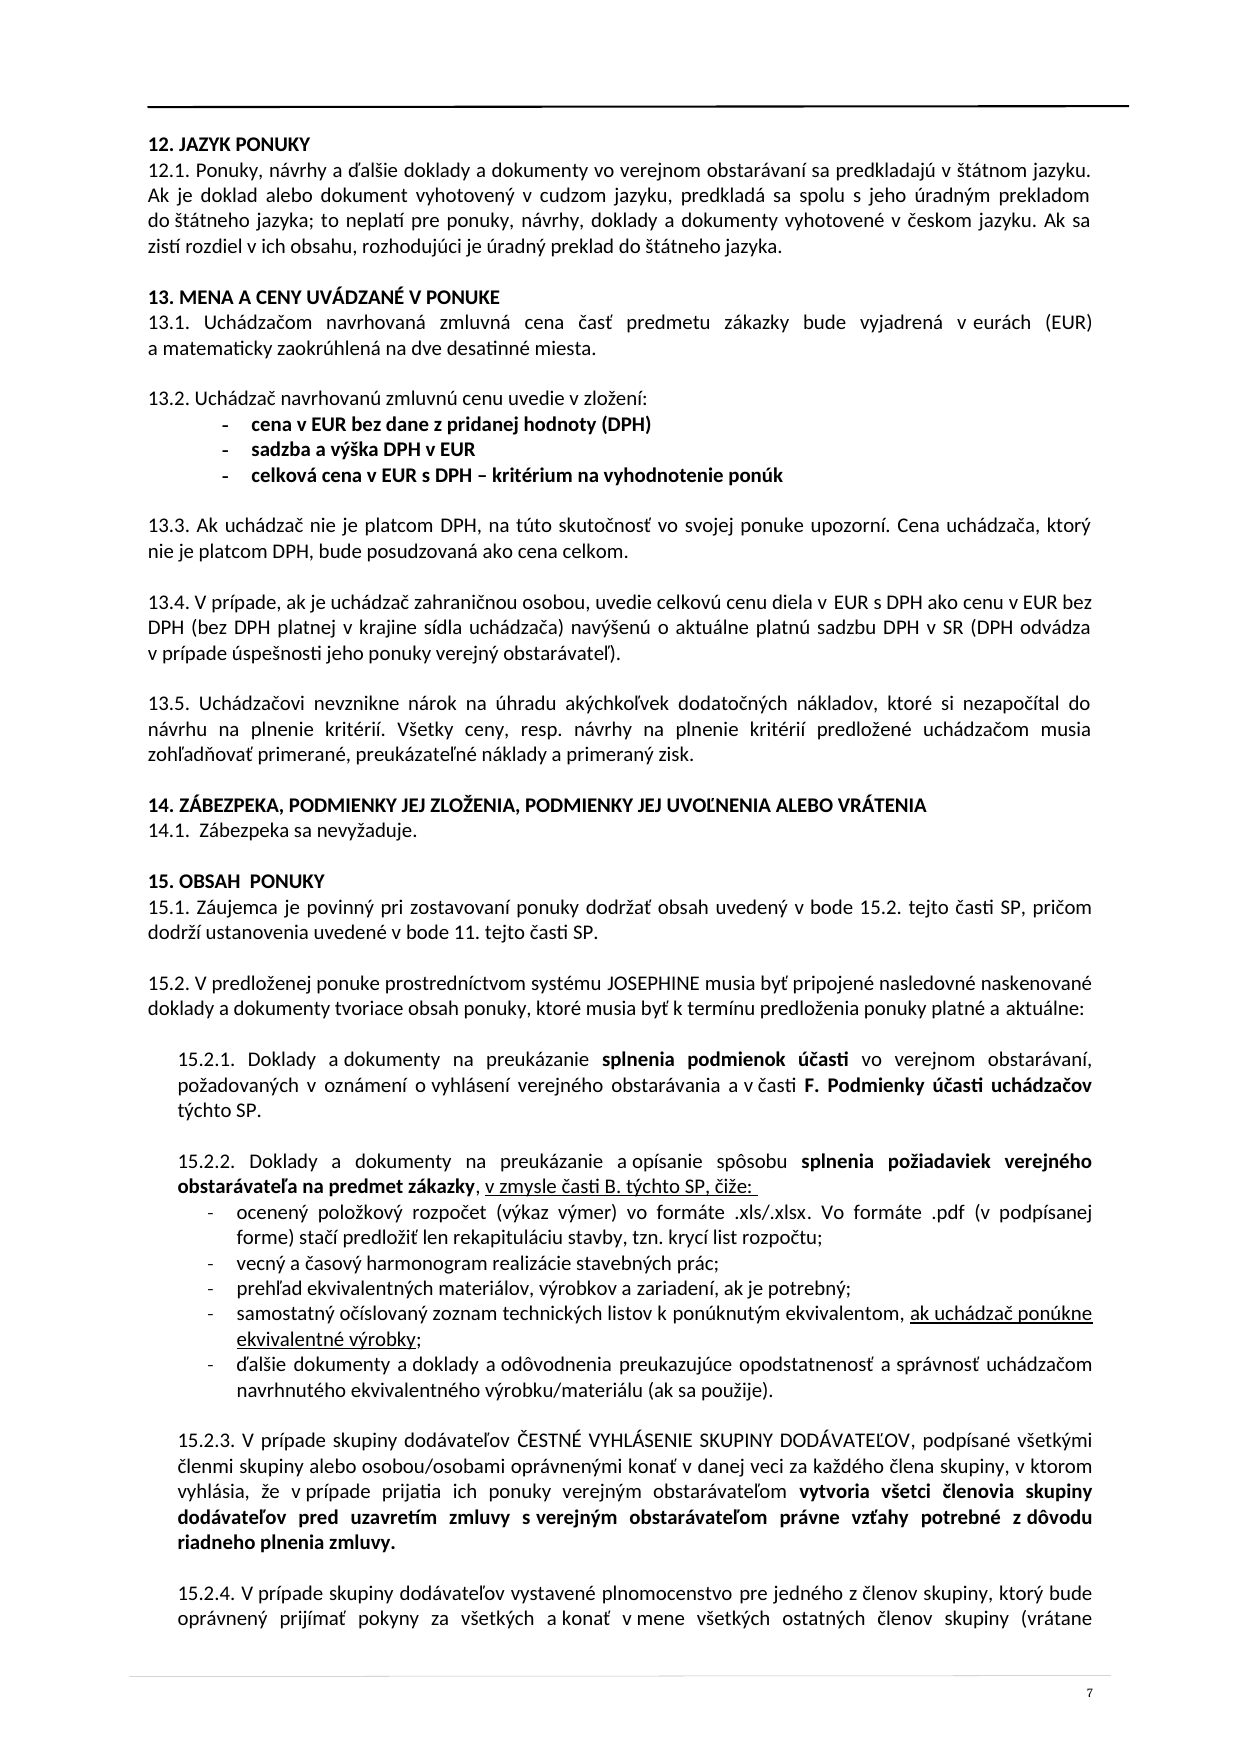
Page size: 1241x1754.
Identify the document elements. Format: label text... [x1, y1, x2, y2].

text 13.4. V prípade, ak je uchádzač zahraničnou osobou, uvedie celkovú cenu diela v EUR s DPH ako cenu v EUR bez DPH (bez DPH platnej v krajine sídla uchádzača) navýšenú o aktuálne platnú sadzbu DPH v SR (DPH odvádza v prípade úspešnosti jeho ponuky verejný obstarávateľ). [148, 589, 1092, 665]
text 15.2.3. V prípade skupiny dodávateľov čestné vyhlásenie skupiny dodávateľov, podpísané všetkými členmi skupiny alebo osobou/osobami oprávnenými konať v danej veci za každého člena skupiny, v ktorom vyhlásia, že v prípade prijatia ich ponuky verejným obstarávateľom vytvoria všetci členovia skupiny dodávateľov pred uzavretím zmluvy s verejným obstarávateľom právne vzťahy potrebné z dôvodu riadneho plnenia zmluvy. [177, 1428, 1092, 1555]
text 15. OBSAH PONUKY [148, 868, 1092, 894]
list prehľad ekvivalentných materiálov, výrobkov a zariadení, ak je potrebný; [207, 1275, 1092, 1301]
list celková cena v EUR s DPH – kritérium na vyhodnotenie ponúk [222, 462, 1092, 487]
text 12. JAZYK PONUKY [148, 131, 1092, 157]
text 14. ZÁBEZPEKA, podmienky jej zloženia, podmienky jej uvoľnenia alebo vrátenia [148, 792, 1092, 818]
text 15.2.2. Doklady a dokumenty na preukázanie a opísanie spôsobu splnenia požiadaviek verejného obstarávateľa na predmet zákazky, v zmysle časti B. týchto SP, čiže: [177, 1148, 1092, 1199]
list cena v EUR bez dane z pridanej hodnoty (DPH) [222, 411, 1092, 436]
text 12.1. Ponuky, návrhy a ďalšie doklady a dokumenty vo verejnom obstarávaní sa predkladajú v štátnom jazyku. Ak je doklad alebo dokument vyhotovený v cudzom jazyku, predkladá sa spolu s jeho úradným prekladom do štátneho jazyka; to neplatí pre ponuky, návrhy, doklady a dokumenty vyhotovené v českom jazyku. Ak sa zistí rozdiel v ich obsahu, rozhodujúci je úradný preklad do štátneho jazyka. [148, 157, 1092, 258]
list ocenený položkový rozpočet (výkaz výmer) vo formáte .xls/.xlsx. Vo formáte .pdf (v podpísanej forme) stačí predložiť len rekapituláciu stavby, tzn. krycí list rozpočtu; [207, 1199, 1092, 1250]
text 13.2. Uchádzač navrhovanú zmluvnú cenu uvedie v zložení: [148, 386, 1092, 411]
text 13.1. Uchádzačom navrhovaná zmluvná cena časť predmetu zákazky bude vyjadrená v eurách (EUR) a matematicky zaokrúhlená na dve desatinné miesta. [148, 309, 1092, 360]
text 13. MENA A CENY UVÁDZANÉ V PONUKE [148, 284, 1092, 309]
list samostatný očíslovaný zoznam technických listov k ponúknutým ekvivalentom, ak uchádzač ponúkne ekvivalentné výrobky; [207, 1301, 1092, 1351]
text 15.2.1. Doklady a dokumenty na preukázanie splnenia podmienok účasti vo verejnom obstarávaní, požadovaných v oznámení o vyhlásení verejného obstarávania a v časti F. Podmienky účasti uchádzačov týchto SP. [177, 1046, 1092, 1123]
list sadzba a výška DPH v EUR [222, 436, 1092, 462]
text 15.1. Záujemca je povinný pri zostavovaní ponuky dodržať obsah uvedený v bode 15.2. tejto časti SP, pričom dodrží ustanovenia uvedené v bode 11. tejto časti SP. [148, 894, 1092, 945]
text 15.2. V predloženej ponuke prostredníctvom systému JOSEPHINE musia byť pripojené nasledovné naskenované doklady a dokumenty tvoriace obsah ponuky, ktoré musia byť k termínu predloženia ponuky platné a aktuálne: [148, 970, 1092, 1021]
text 13.5. Uchádzačovi nevznikne nárok na úhradu akýchkoľvek dodatočných nákladov, ktoré si nezapočítal do návrhu na plnenie kritérií. Všetky ceny, resp. návrhy na plnenie kritérií predložené uchádzačom musia zohľadňovať primerané, preukázateľné náklady a primeraný zisk. [148, 691, 1092, 767]
list vecný a časový harmonogram realizácie stavebných prác; [207, 1250, 1092, 1275]
text 13.3. Ak uchádzač nie je platcom DPH, na túto skutočnosť vo svojej ponuke upozorní. Cena uchádzača, ktorý nie je platcom DPH, bude posudzovaná ako cena celkom. [148, 513, 1092, 563]
text 14.1. Zábezpeka sa nevyžaduje. [148, 818, 1092, 843]
list ďalšie dokumenty a doklady a odôvodnenia preukazujúce opodstatnenosť a správnosť uchádzačom navrhnutého ekvivalentného výrobku/materiálu (ak sa použije). [207, 1351, 1092, 1402]
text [177, 1580, 1092, 1631]
